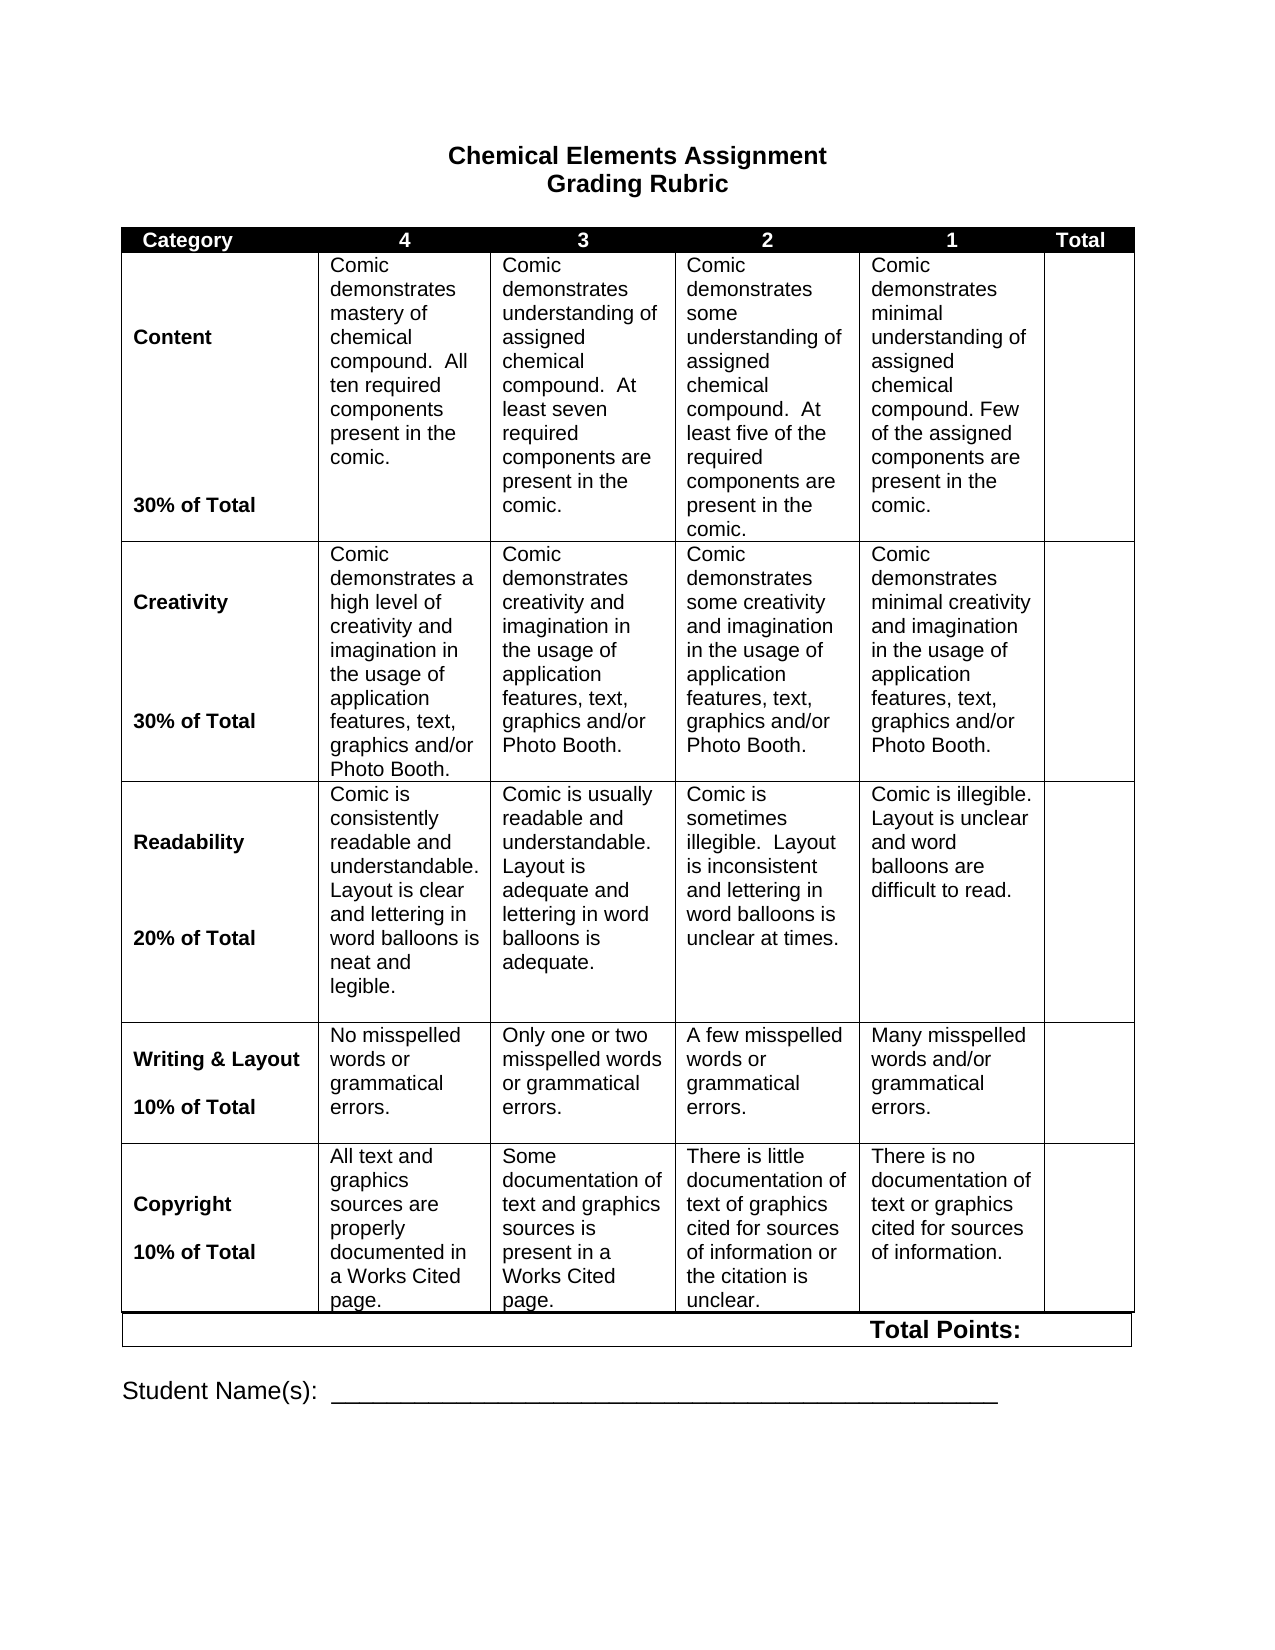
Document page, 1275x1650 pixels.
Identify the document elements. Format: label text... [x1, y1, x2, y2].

table_cell Comic demonstrates mastery of chemical compound. All ten required components present in the comic. [319, 253, 490, 541]
table_cell Comic is usually readable and understandable. Layout is adequate and lettering in word balloons is adequate. [491, 782, 675, 1022]
table_cell Comic demonstrates some creativity and imagination in the usage of application features, text, graphics and/or Photo Booth. [676, 542, 859, 781]
table_header 1 [860, 228, 1044, 252]
table_cell There is little documentation of text of graphics cited for sources of information or the citation is unclear. [676, 1144, 859, 1311]
text Total Points: [123, 1314, 1131, 1346]
table_cell Copyright 10% of Total [122, 1144, 318, 1311]
table_cell Comic is illegible. Layout is unclear and word balloons are difficult to read. [860, 782, 1044, 1022]
table_cell Comic demonstrates a high level of creativity and imagination in the usage of application features, text, graphics and/or Photo Booth. [319, 542, 490, 781]
table_header Category [122, 228, 318, 252]
table_cell There is no documentation of text or graphics cited for sources of information. [860, 1144, 1044, 1311]
table_cell [1045, 1023, 1134, 1143]
table_cell Writing & Layout 10% of Total [122, 1023, 318, 1143]
table_cell Comic demonstrates minimal creativity and imagination in the usage of application features, text, graphics and/or Photo Booth. [860, 542, 1044, 781]
table_cell Comic demonstrates understanding of assigned chemical compound. At least seven required components are present in the comic. [491, 253, 675, 541]
table_header 4 [319, 228, 490, 252]
table_cell Comic demonstrates minimal understanding of assigned chemical compound. Few of the assigned components are present in the comic. [860, 253, 1044, 541]
table_cell Content 30% of Total [122, 253, 318, 541]
table_cell [1045, 253, 1134, 541]
table_cell Many misspelled words and/or grammatical errors. [860, 1023, 1044, 1143]
table_cell Readability 20% of Total [122, 782, 318, 1022]
table_cell No misspelled words or grammatical errors. [319, 1023, 490, 1143]
table_cell [1045, 542, 1134, 781]
table_cell Comic is consistently readable and understandable. Layout is clear and lettering in word balloons is neat and legible. [319, 782, 490, 1022]
table_cell A few misspelled words or grammatical errors. [676, 1023, 859, 1143]
table_cell [1045, 1144, 1134, 1311]
table_cell Comic is sometimes illegible. Layout is inconsistent and lettering in word balloons is unclear at times. [676, 782, 859, 1022]
table_header 3 [491, 228, 675, 252]
table_cell All text and graphics sources are properly documented in a Works Cited page. [319, 1144, 490, 1311]
table_cell Creativity 30% of Total [122, 542, 318, 781]
text Chemical Elements Assignment [187, 141, 1087, 169]
table_header Total [1045, 228, 1134, 252]
table_header 2 [676, 228, 859, 252]
table_cell Some documentation of text and graphics sources is present in a Works Cited page. [491, 1144, 675, 1311]
table_cell Comic demonstrates creativity and imagination in the usage of application features, text, graphics and/or Photo Booth. [491, 542, 675, 781]
table_cell Comic demonstrates some understanding of assigned chemical compound. At least five of the required components are present in the comic. [676, 253, 859, 541]
text Student Name(s): ________________________________________________ [122, 1376, 1087, 1405]
table_cell Only one or two misspelled words or grammatical errors. [491, 1023, 675, 1143]
table_cell [1045, 782, 1134, 1022]
text Grading Rubric [187, 169, 1087, 198]
